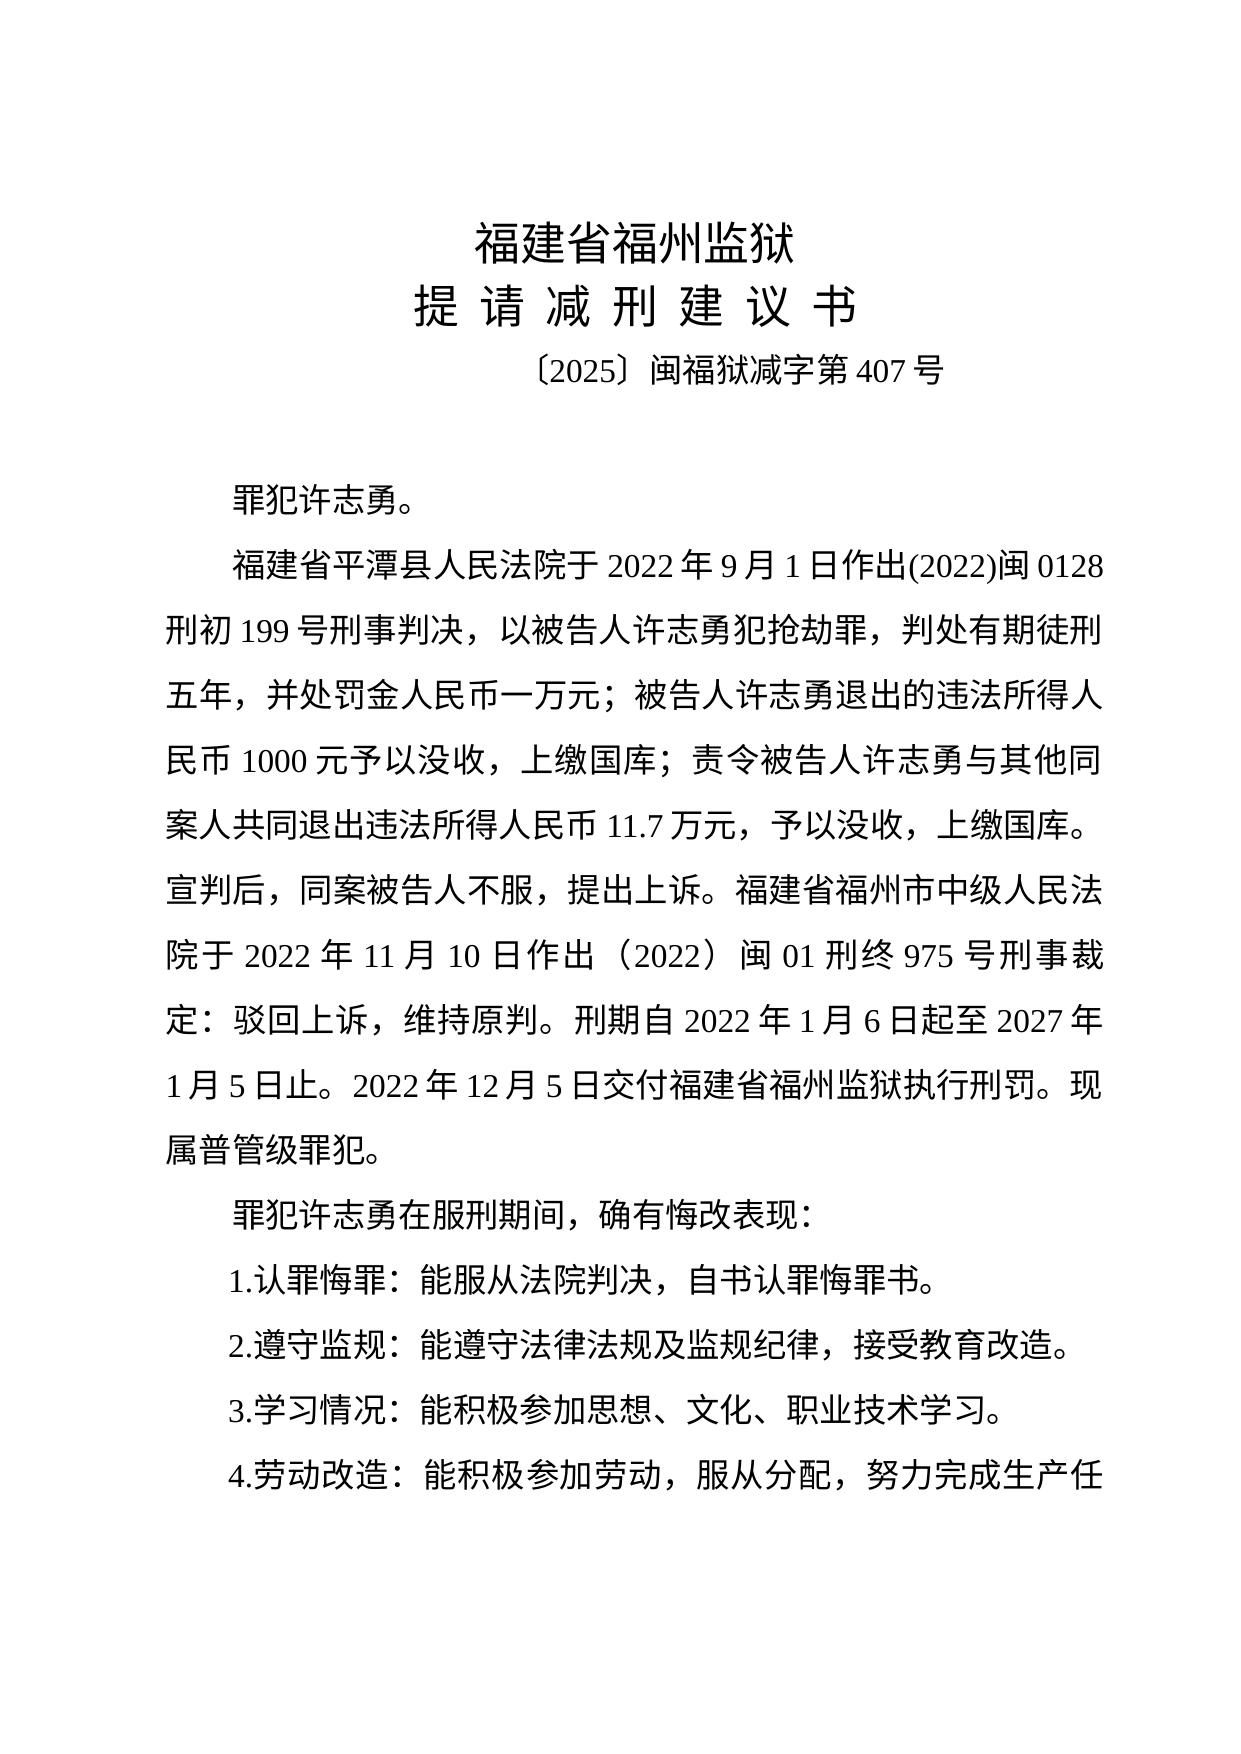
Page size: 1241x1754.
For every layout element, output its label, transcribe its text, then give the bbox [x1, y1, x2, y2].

text 3.学习情况：能积极参加思想、文化、职业技术学习。 [165, 1376, 1104, 1441]
text 1.认罪悔罪：能服从法院判决，自书认罪悔罪书。 [165, 1246, 1104, 1311]
text 罪犯许志勇。 [165, 466, 1104, 531]
text 福建省福州监狱 [165, 211, 1104, 273]
text 〔2025〕闽福狱减字第407号 [165, 336, 1104, 401]
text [165, 1441, 1104, 1506]
text 罪犯许志勇在服刑期间，确有悔改表现： [165, 1181, 1104, 1246]
text 提 请 减 刑 建 议 书 [165, 273, 1104, 336]
text 2.遵守监规：能遵守法律法规及监规纪律，接受教育改造。 [165, 1311, 1104, 1376]
text 福建省平潭县人民法院于2022年9月1日作出(2022)闽0128刑初199号刑事判决，以被告人许志勇犯抢劫罪，判处有期徒刑五年，并处罚金人民币一万元；被告人许志勇退出的违法所得人民币1000元予以没收，上缴国库；责令被告人许志勇与其他同案人共同退出违法所得人民币11.7万元，予以没收，上缴国库。宣判后，同案被告人不服，提出上诉。福建省福州市中级人民法院于2022年11月10日作出（2022）闽01刑终975号刑事裁定：驳回上诉，维持原判。刑期自2022年1月6日起至2027年1月5日止。2022年12月5日交付福建省福州监狱执行刑罚。现属普管级罪犯。 [165, 531, 1104, 1181]
